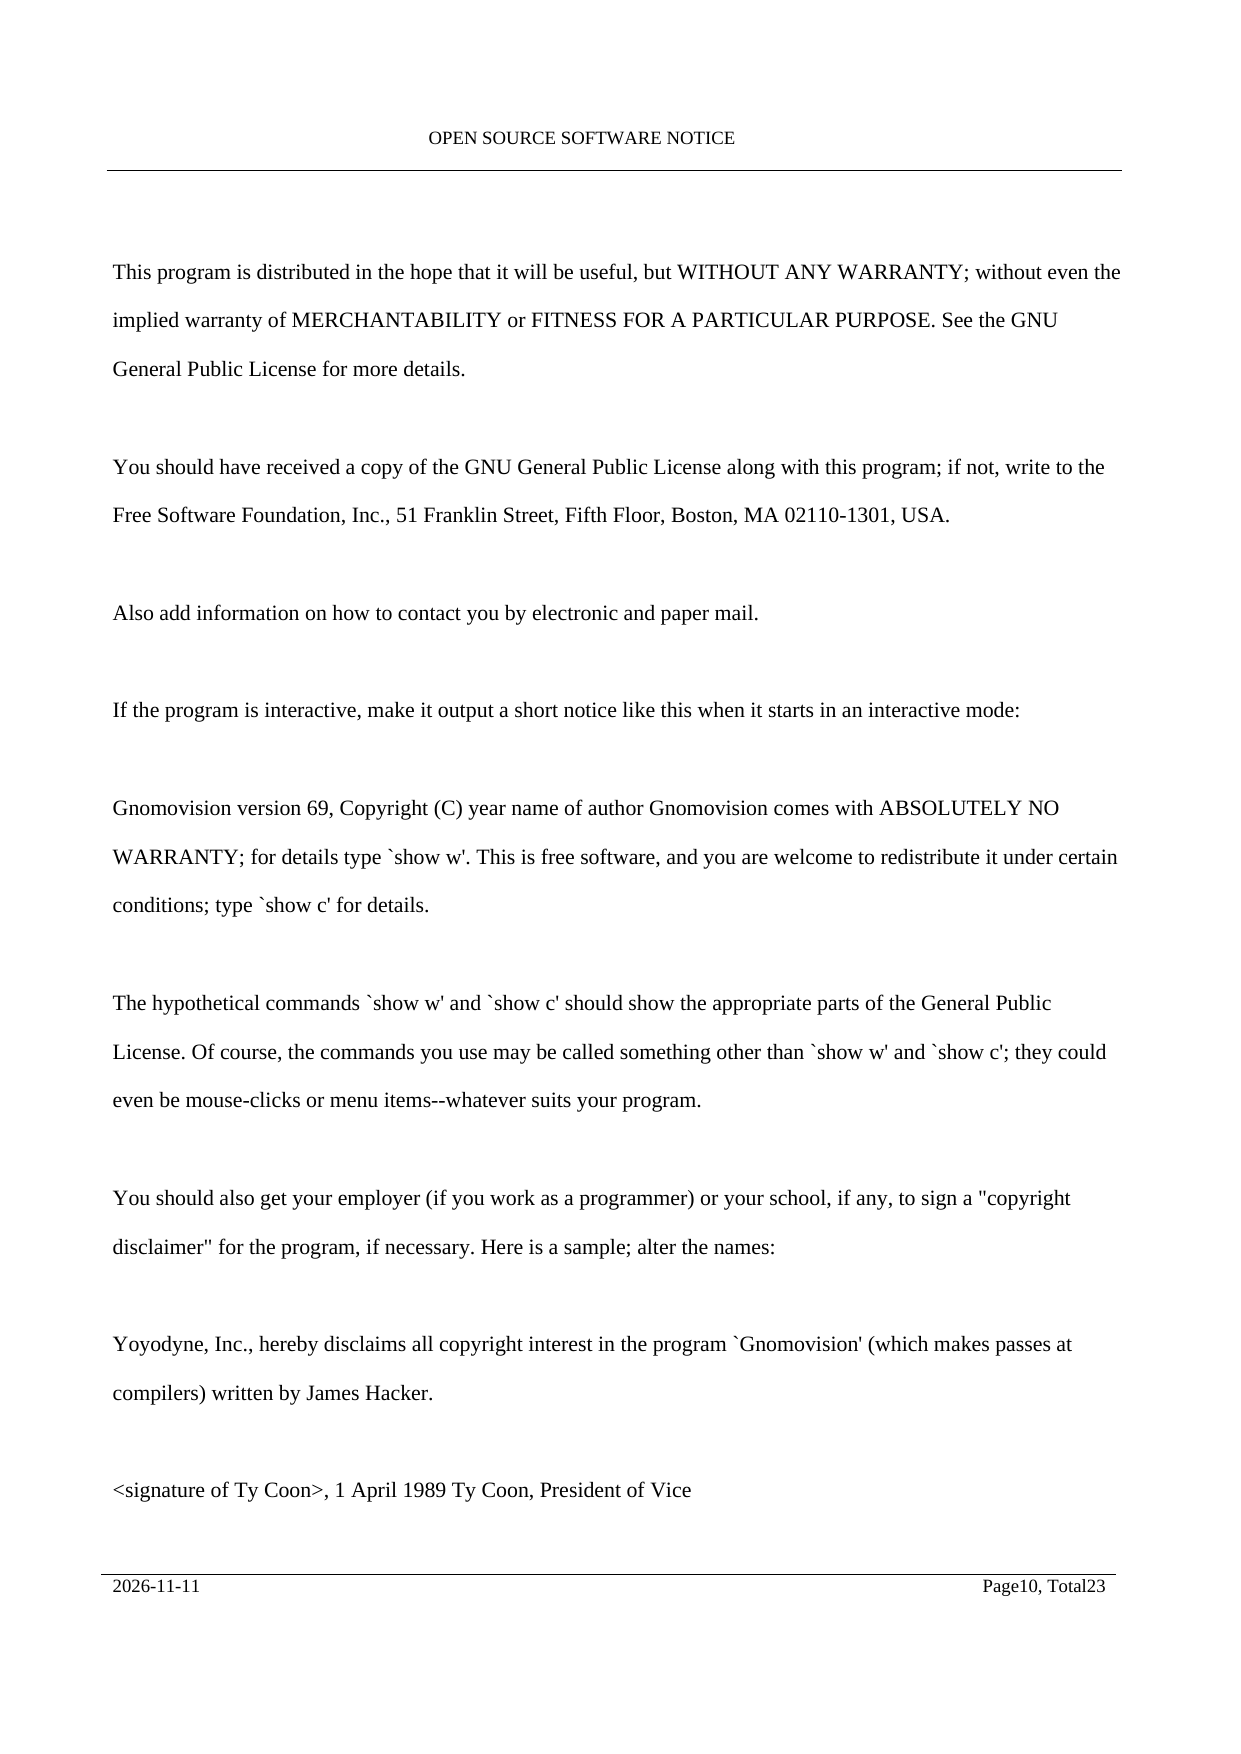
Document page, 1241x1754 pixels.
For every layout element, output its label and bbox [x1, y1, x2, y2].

text [112, 206, 1128, 1506]
